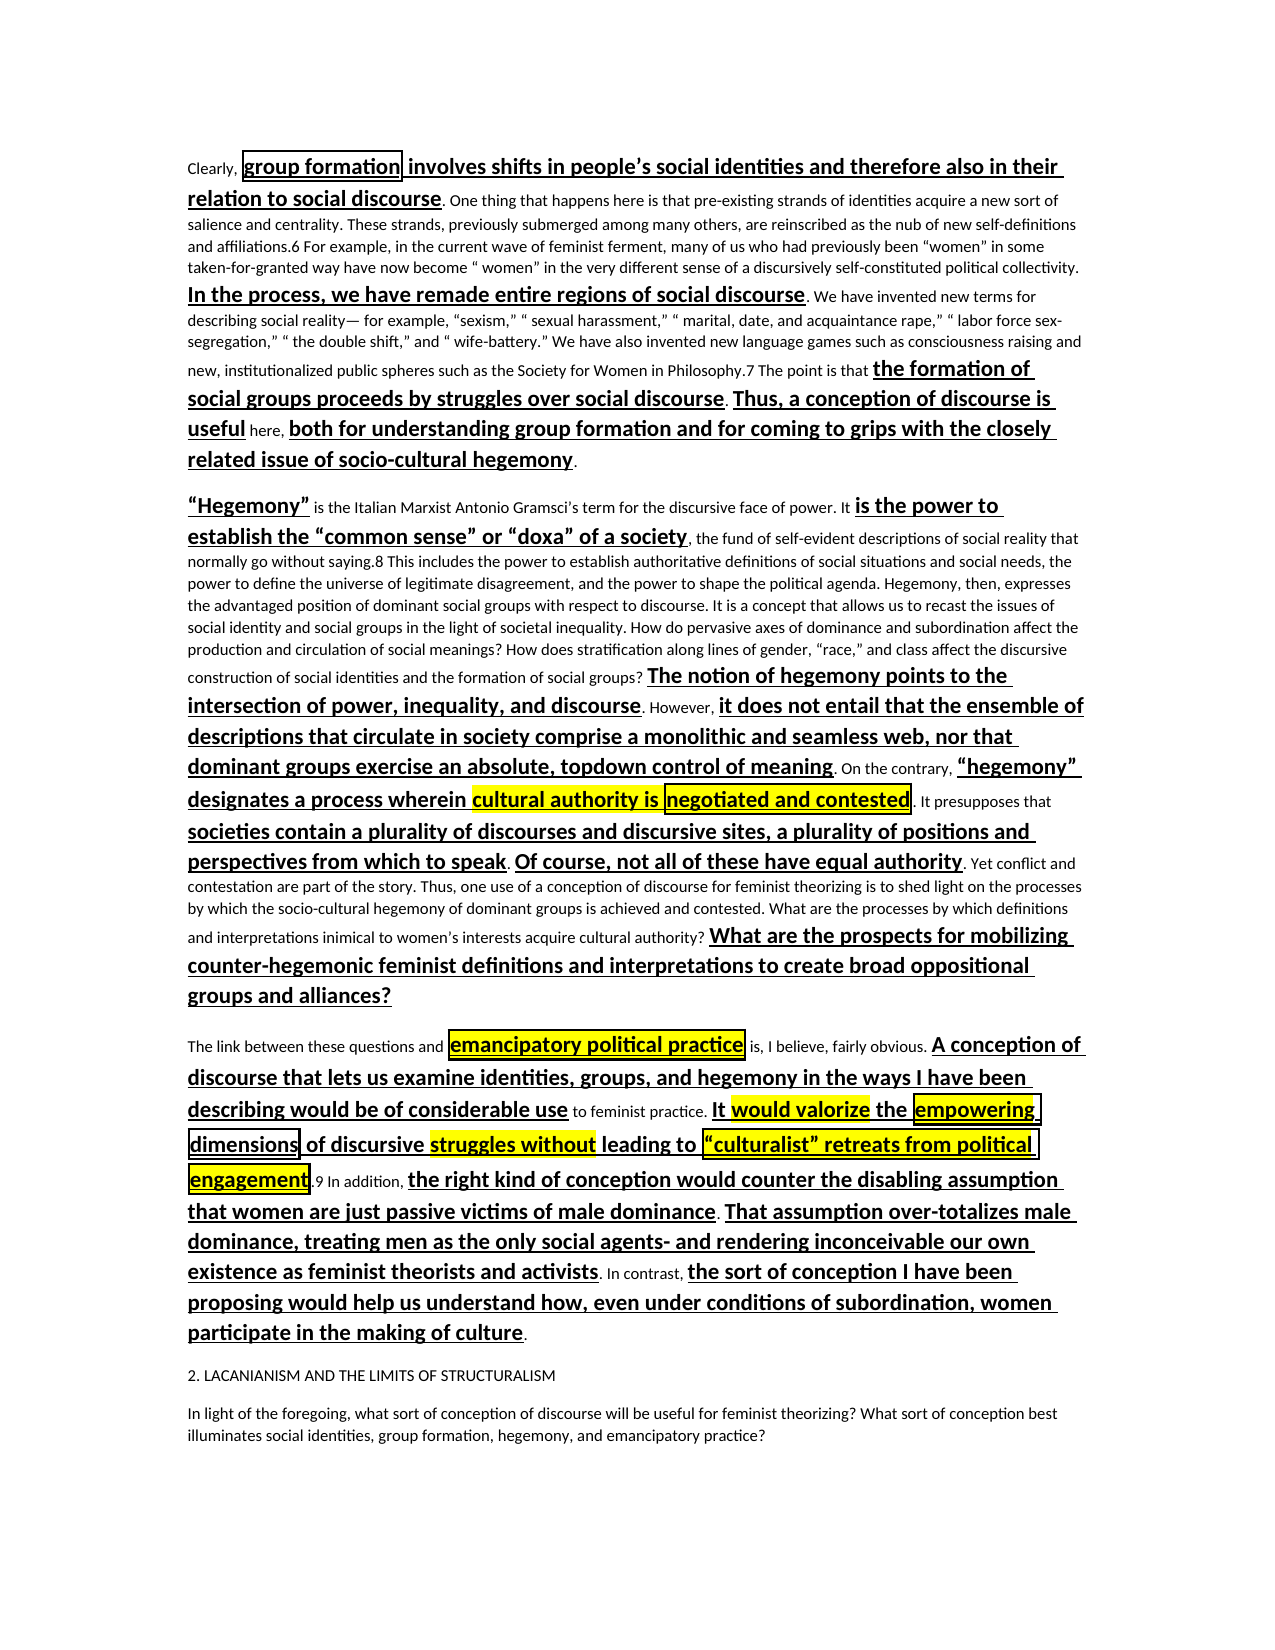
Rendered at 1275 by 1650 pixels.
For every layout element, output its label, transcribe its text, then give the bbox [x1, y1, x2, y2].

text The link between these questions and emancipatory political practice is, I believe, fairly obvious. A conception of discourse that lets us examine identities, groups, and hegemony in the ways I have been describing would be of considerable use to feminist practice. It would valorize the empowering dimensions of discursive struggles without leading to “culturalist” retreats from political engagement.9 In addition, the right kind of conception would counter the disabling assumption that women are just passive victims of male dominance. That assumption over-totalizes male dominance, treating men as the only social agents- and rendering inconceivable our own existence as feminist theorists and activists. In contrast, the sort of conception I have been proposing would help us understand how, even under conditions of subordination, women participate in the making of culture. [187, 1028, 1087, 1346]
text “Hegemony” is the Italian Marxist Antonio Gramsci’s term for the discursive face of power. It is the power to establish the “common sense” or “doxa” of a society, the fund of self-evident descriptions of social reality that normally go without saying.8 This includes the power to establish authoritative definitions of social situations and social needs, the power to define the universe of legitimate disagreement, and the power to shape the political agenda. Hegemony, then, expresses the advantaged position of dominant social groups with respect to discourse. It is a concept that allows us to recast the issues of social identity and social groups in the light of societal inequality. How do pervasive axes of dominance and subordination affect the production and circulation of social meanings? How does stratification along lines of gender, “race,” and class affect the discursive construction of social identities and the formation of social groups? The notion of hegemony points to the intersection of power, inequality, and discourse. However, it does not entail that the ensemble of descriptions that circulate in society comprise a monolithic and seamless web, nor that dominant groups exercise an absolute, topdown control of meaning. On the contrary, “hegemony” designates a process wherein cultural authority is negotiated and contested. It presupposes that societies contain a plurality of discourses and discursive sites, a plurality of positions and perspectives from which to speak. Of course, not all of these have equal authority. Yet conflict and contestation are part of the story. Thus, one use of a conception of discourse for feminist theorizing is to shed light on the processes by which the socio-cultural hegemony of dominant groups is achieved and contested. What are the processes by which definitions and interpretations inimical to women’s interests acquire cultural authority? What are the prospects for mobilizing counter-hegemonic feminist definitions and interpretations to create broad oppositional groups and alliances? [187, 492, 1087, 1009]
text 2. LACANIANISM AND THE LIMITS OF STRUCTURALISM [187, 1365, 1087, 1385]
text In light of the foregoing, what sort of conception of discourse will be useful for feminist theorizing? What sort of conception best illuminates social identities, group formation, hegemony, and emancipatory practice? [187, 1403, 1087, 1446]
text Clearly, group formation involves shifts in people’s social identities and therefore also in their relation to social discourse. One thing that happens here is that pre-existing strands of identities acquire a new sort of salience and centrality. These strands, previously submerged among many others, are reinscribed as the nub of new self-definitions and affiliations.6 For example, in the current wave of feminist ferment, many of us who had previously been “women” in some taken-for-granted way have now become “ women” in the very different sense of a discursively self-constituted political collectivity. In the process, we have remade entire regions of social discourse. We have invented new terms for describing social reality— for example, “sexism,” “ sexual harassment,” “ marital, date, and acquaintance rape,” “ labor force sex-segregation,” “ the double shift,” and “ wife-battery.” We have also invented new language games such as consciousness raising and new, institutionalized public spheres such as the Society for Women in Philosophy.7 The point is that the formation of social groups proceeds by struggles over social discourse. Thus, a conception of discourse is useful here, both for understanding group formation and for coming to grips with the closely related issue of socio-cultural hegemony. [187, 150, 1087, 473]
